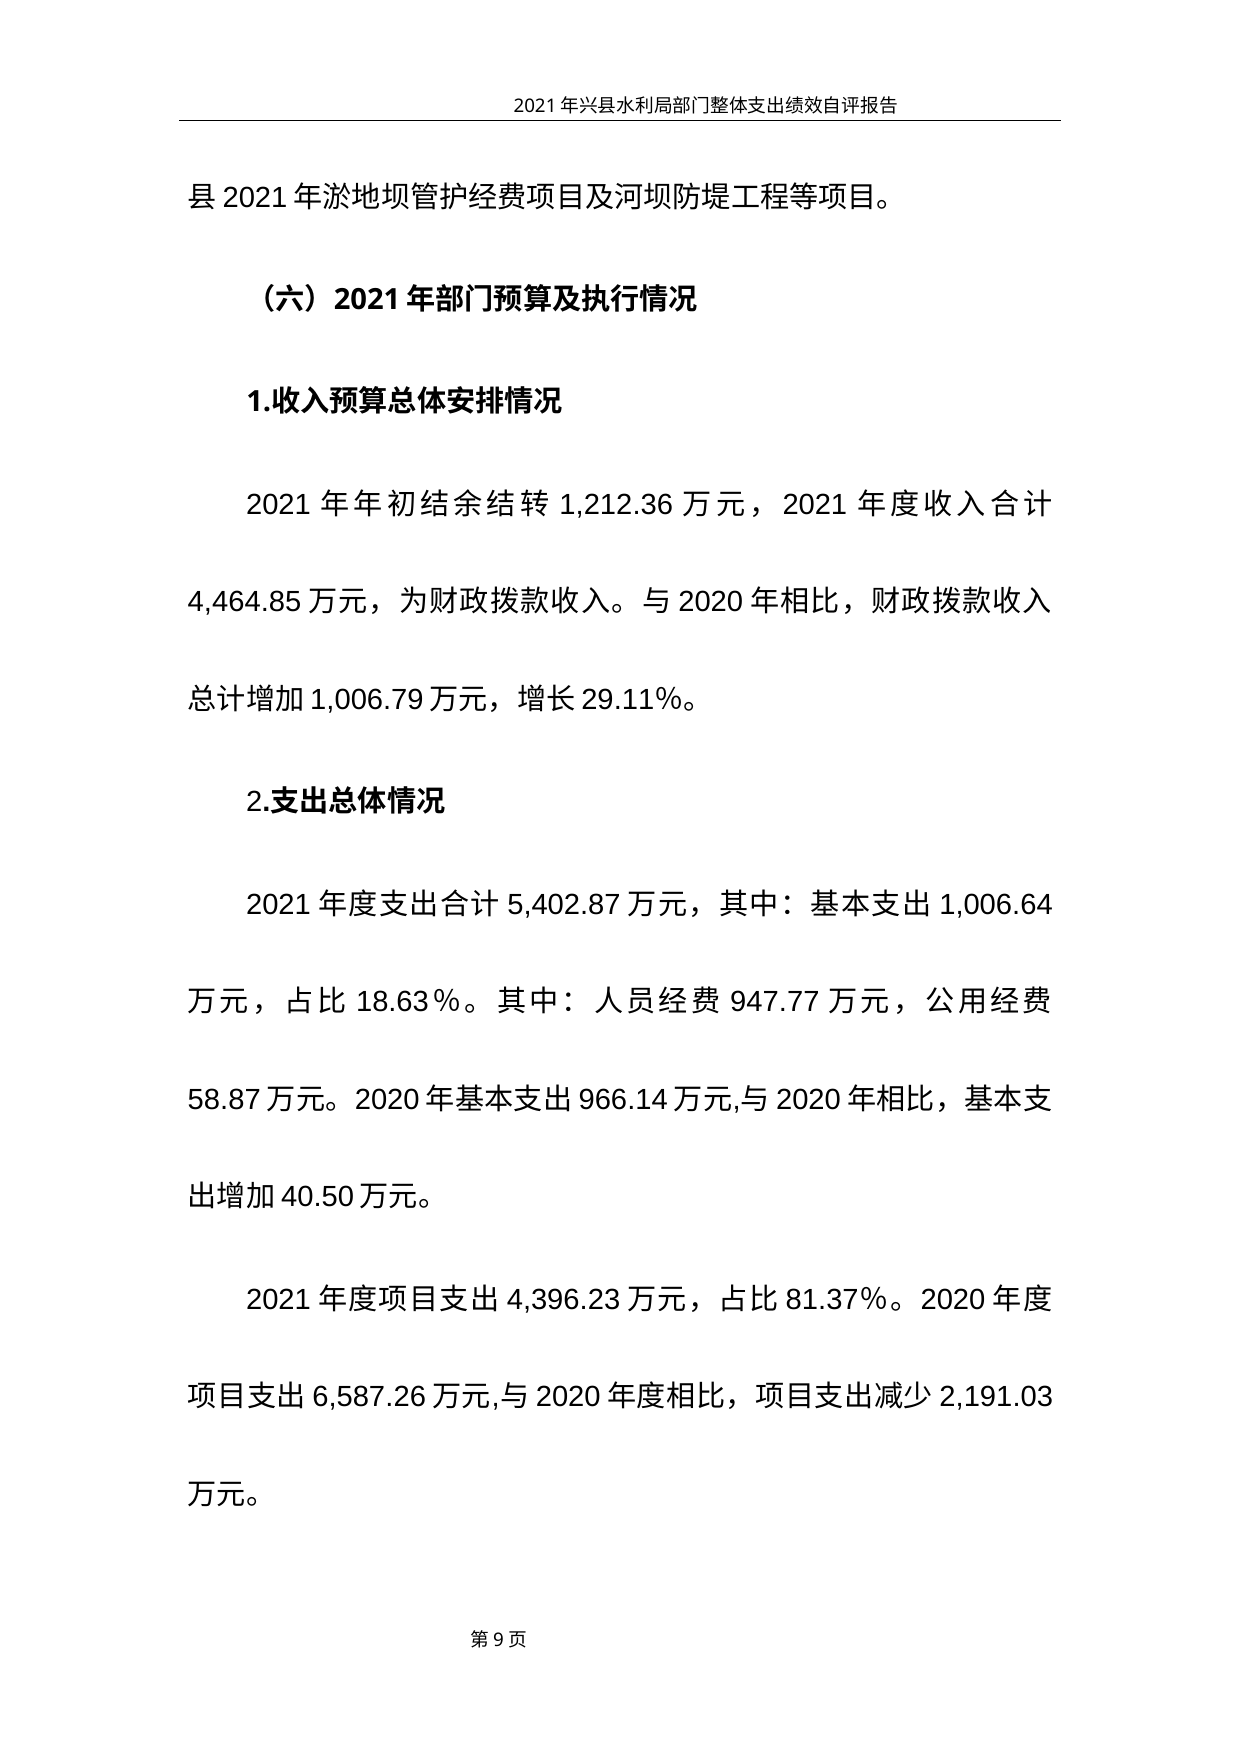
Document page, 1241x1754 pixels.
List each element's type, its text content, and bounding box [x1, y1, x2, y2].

text 2021年度支出合计5,402.87万元，其中：基本支出1,006.64 万元，占比18.63％。其中：人员经费947.77万元，公用经费58.87万元。2020年基本支出966.14万元,与2020年相比，基本支出增加40.50万元。 [187, 869, 1053, 1226]
text 1.收入预算总体安排情况 [187, 367, 1053, 432]
text （六）2021年部门预算及执行情况 [187, 264, 1053, 329]
text 2.支出总体情况 [187, 767, 1053, 832]
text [187, 162, 1053, 227]
text 2021年度项目支出4,396.23万元，占比81.37％。2020年度项目支出6,587.26万元,与2020年度相比，项目支出减少2,191.03万元。 [187, 1264, 1053, 1524]
text 2021年年初结余结转1,212.36万元，2021年度收入合计4,464.85万元，为财政拨款收入。与2020年相比，财政拨款收入总计增加1,006.79万元，增长29.11％。 [187, 469, 1053, 729]
